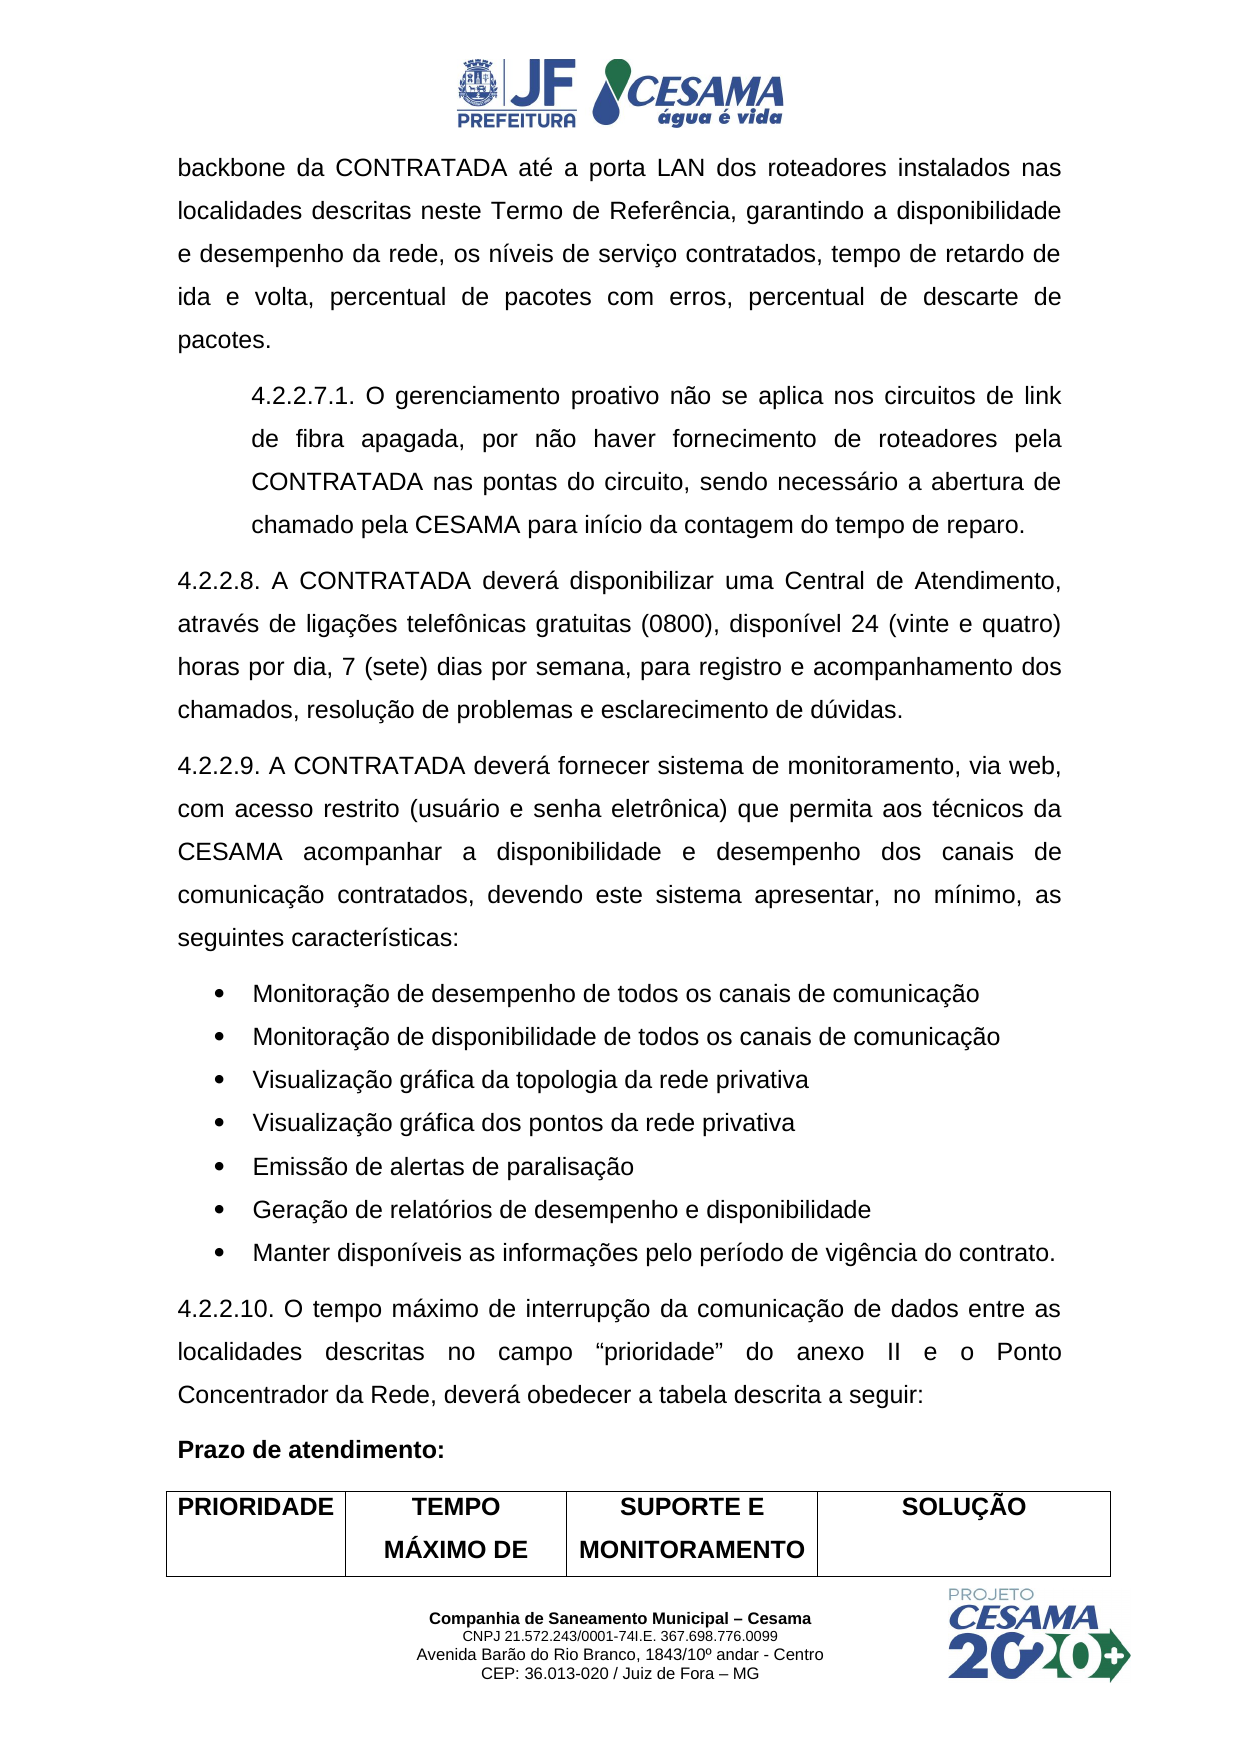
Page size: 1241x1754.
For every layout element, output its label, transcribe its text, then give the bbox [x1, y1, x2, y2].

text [177, 153, 1063, 354]
list Monitoração de disponibilidade de todos os canais de comunicação [215, 1022, 1063, 1051]
list Manter disponíveis as informações pelo período de vigência do contrato. [215, 1238, 1063, 1267]
table_header SOLUÇÃO [818, 1492, 1110, 1576]
list Visualização gráfica dos pontos da rede privativa [215, 1108, 1063, 1137]
list Emissão de alertas de paralisação [215, 1152, 1063, 1180]
text 4.2.2.10. O tempo máximo de interrupção da comunicação de dados entre as localidades descritas no campo “prioridade” do anexo II e o Ponto Concentrador da Rede, deverá obedecer a tabela descrita a seguir: [177, 1294, 1063, 1409]
text 4.2.2.7.1. O gerenciamento proativo não se aplica nos circuitos de link de fibra apagada, por não haver fornecimento de roteadores pela CONTRATADA nas pontas do circuito, sendo necessário a abertura de chamado pela CESAMA para início da contagem do tempo de reparo. [251, 381, 1063, 539]
text Prazo de atendimento: [177, 1435, 1063, 1464]
table_header TEMPO MÁXIMO DE INTERRUPÇÃO [346, 1492, 566, 1576]
text 4.2.2.8. A CONTRATADA deverá disponibilizar uma Central de Atendimento, através de ligações telefônicas gratuitas (0800), disponível 24 (vinte e quatro) horas por dia, 7 (sete) dias por semana, para registro e acompanhamento dos chamados, resolução de problemas e esclarecimento de dúvidas. [177, 566, 1063, 724]
table_header PRIORIDADE [167, 1492, 345, 1576]
list Visualização gráfica da topologia da rede privativa [215, 1065, 1063, 1094]
text 4.2.2.9. A CONTRATADA deverá fornecer sistema de monitoramento, via web, com acesso restrito (usuário e senha eletrônica) que permita aos técnicos da CESAMA acompanhar a disponibilidade e desempenho dos canais de comunicação contratados, devendo este sistema apresentar, no mínimo, as seguintes características: [177, 751, 1063, 952]
list Geração de relatórios de desempenho e disponibilidade [215, 1195, 1063, 1224]
picture [948, 1588, 1131, 1683]
picture [456, 59, 784, 128]
table_header SUPORTE E MONITORAMENTO [567, 1492, 817, 1576]
list Monitoração de desempenho de todos os canais de comunicação [215, 979, 1063, 1007]
